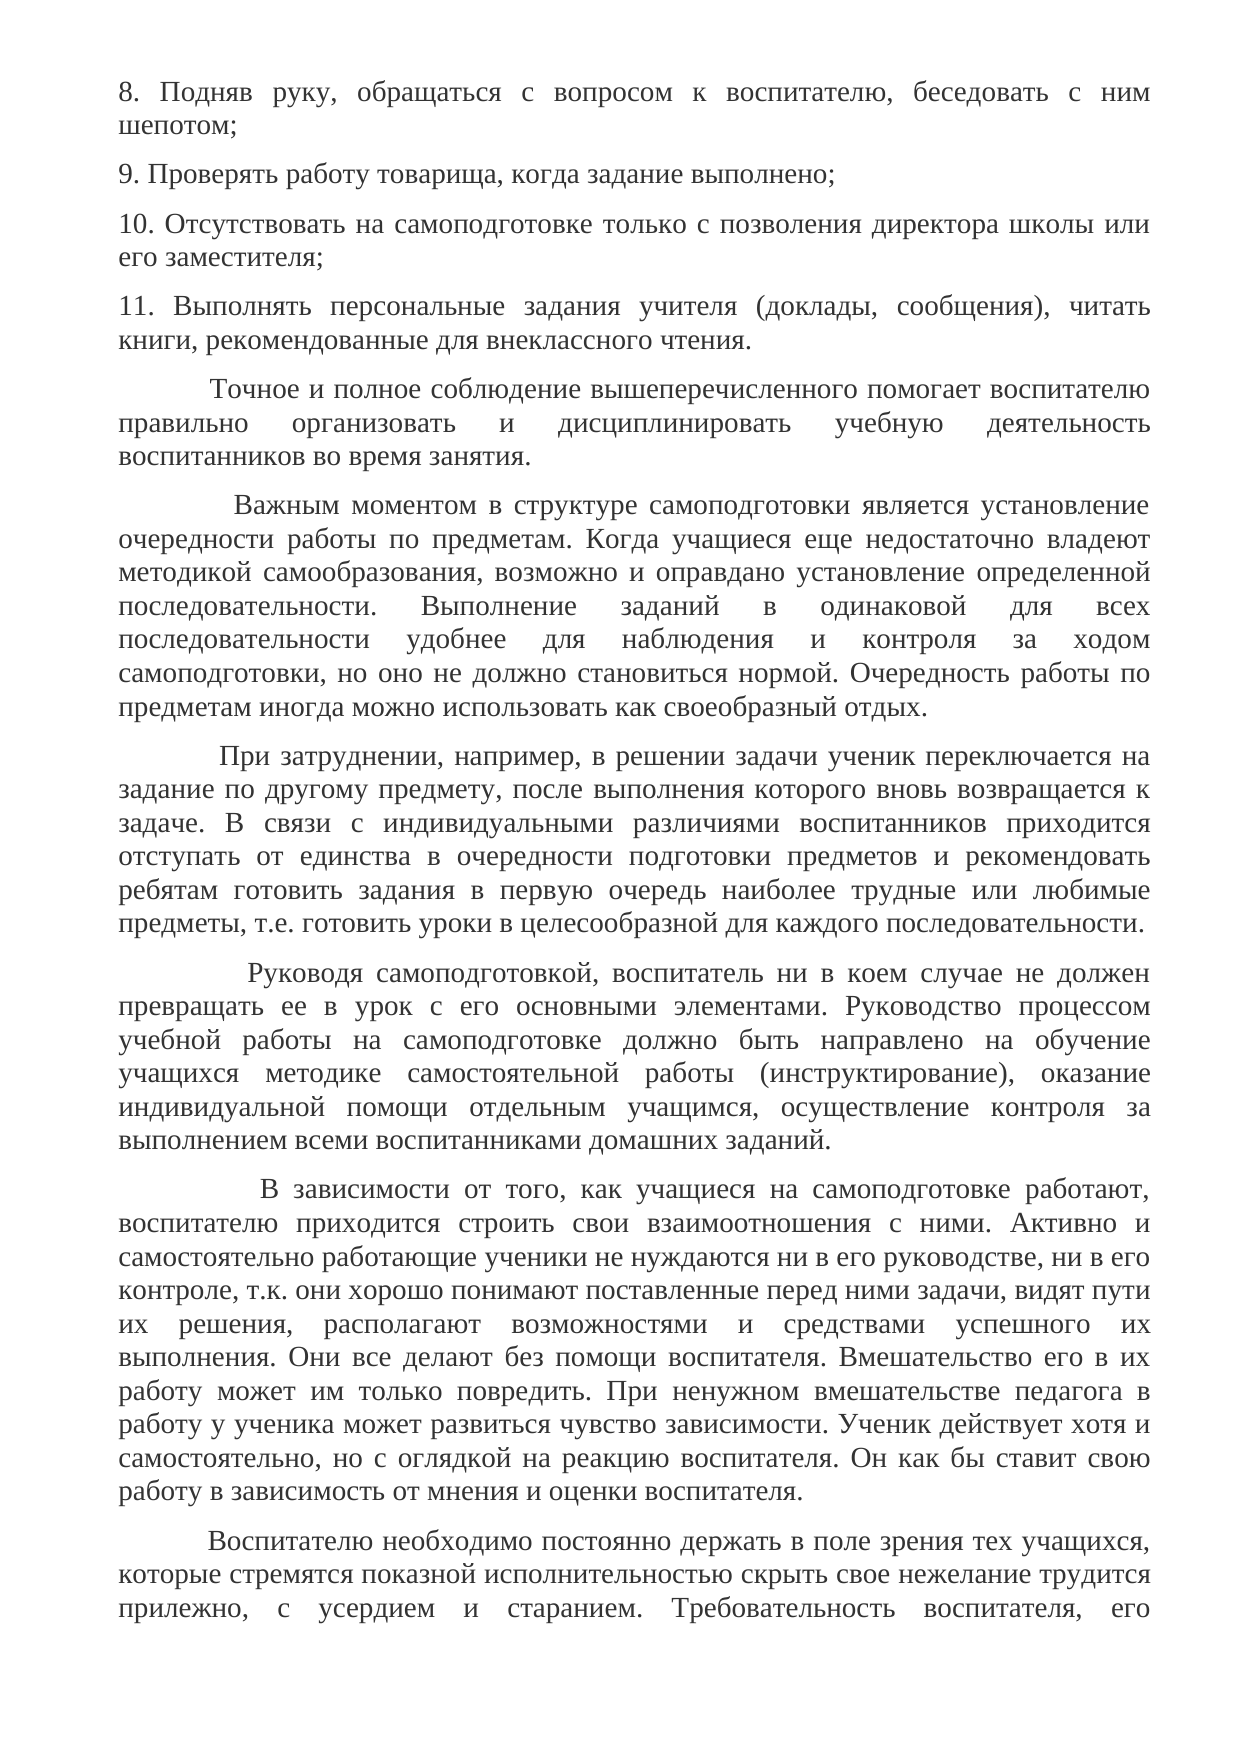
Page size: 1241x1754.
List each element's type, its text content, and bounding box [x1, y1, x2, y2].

text В зависимости от того, как учащиеся на самоподготовке работают, воспитателю приходится строить свои взаимоотношения с ними. Активно и самостоятельно работающие ученики не нуждаются ни в его руководстве, ни в его контроле, т.к. они хорошо понимают поставленные перед ними задачи, видят пути их решения, располагают возможностями и средствами успешного их выполнения. Они все делают без помощи воспитателя. Вмешательство его в их работу может им только повредить. При ненужном вмешательстве педагога в работу у ученика может развиться чувство зависимости. Ученик действует хотя и самостоятельно, но с оглядкой на реакцию воспитателя. Он как бы ставит свою работу в зависимость от мнения и оценки воспитателя. [118, 1172, 1152, 1507]
text При затруднении, например, в решении задачи ученик переключается на задание по другому предмету, после выполнения которого вновь возвращается к задаче. В связи с индивидуальными различиями воспитанников приходится отступать от единства в очередности подготовки предметов и рекомендовать ребятам готовить задания в первую очередь наиболее трудные или любимые предметы, т.е. готовить уроки в целесообразной для каждого последовательности. [118, 738, 1152, 939]
text 11. Выполнять персональные задания учителя (доклады, сообщения), читать книги, рекомендованные для внеклассного чтения. [118, 288, 1152, 356]
text 10. Отсутствовать на самоподготовке только с позволения директора школы или его заместителя; [118, 206, 1152, 273]
text Точное и полное соблюдение вышеперечисленного помогает воспитателю правильно организовать и дисциплинировать учебную деятельность воспитанников во время занятия. [118, 371, 1152, 472]
text Важным моментом в структуре самоподготовки является установление очередности работы по предметам. Когда учащиеся еще недостаточно владеют методикой самообразования, возможно и оправдано установление определенной последовательности. Выполнение заданий в одинаковой для всех последовательности удобнее для наблюдения и контроля за ходом самоподготовки, но оно не должно становиться нормой. Очередность работы по предметам иногда можно использовать как своеобразный отдых. [118, 487, 1152, 722]
text 8. Подняв руку, обращаться с вопросом к воспитателю, беседовать с ним шепотом; [118, 74, 1152, 141]
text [118, 1523, 1152, 1623]
text 9. Проверять работу товарища, когда задание выполнено; [118, 157, 1152, 190]
text Руководя самоподготовкой, воспитатель ни в коем случае не должен превращать ее в урок с его основными элементами. Руководство процессом учебной работы на самоподготовке должно быть направлено на обучение учащихся методике самостоятельной работы (инструктирование), оказание индивидуальной помощи отдельным учащимся, осуществление контроля за выполнением всеми воспитанниками домашних заданий. [118, 955, 1152, 1156]
